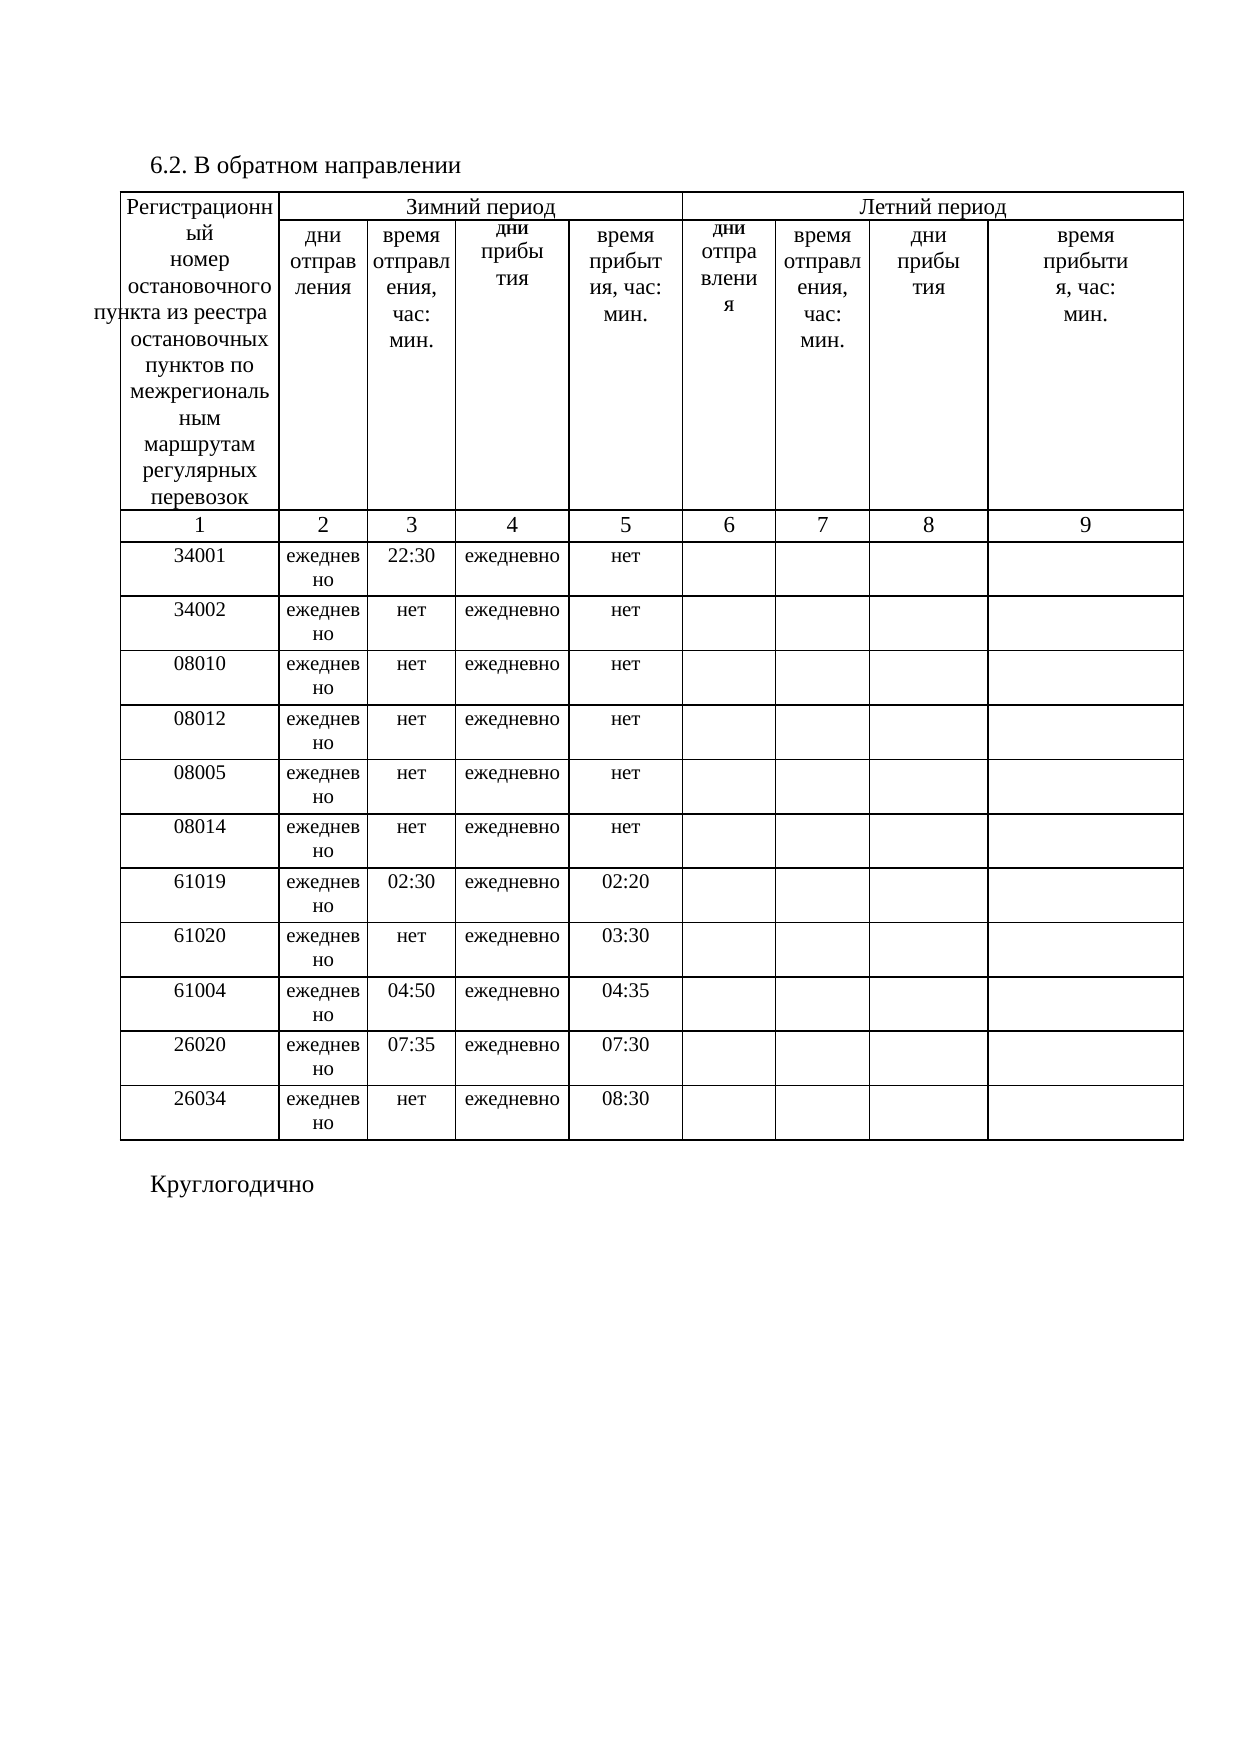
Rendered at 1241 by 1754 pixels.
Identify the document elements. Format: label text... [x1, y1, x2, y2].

table_cell 08010 [121, 651, 278, 704]
table_cell 26020 [121, 1032, 278, 1085]
table_cell [989, 760, 1183, 813]
table_cell 2 [280, 511, 367, 541]
table_cell 26034 [121, 1086, 278, 1139]
table_cell 34002 [121, 597, 278, 650]
table_cell ежедневно [456, 651, 568, 704]
table_cell нет [570, 760, 682, 813]
table_cell [989, 815, 1183, 867]
table_cell ежедневно [280, 869, 367, 922]
table_cell ежедневно [280, 815, 367, 867]
table_cell [776, 815, 869, 867]
table_cell ежедневно [456, 978, 568, 1030]
table_cell ДНИ прибы тия [456, 221, 568, 509]
table_cell [870, 706, 987, 758]
table_cell ежедневно [456, 1032, 568, 1085]
table_cell ежедневно [280, 978, 367, 1030]
text Круглогодично [150, 1169, 1090, 1198]
table_cell 34001 [121, 543, 278, 595]
table_cell [989, 651, 1183, 704]
table_cell [683, 706, 775, 758]
table_cell [989, 923, 1183, 976]
table_cell 08012 [121, 706, 278, 758]
table_cell 07:35 [368, 1032, 455, 1085]
table_header Летний период [683, 193, 1183, 219]
table_cell 5 [570, 511, 682, 541]
table_cell [870, 815, 987, 867]
table_cell [776, 1032, 869, 1085]
table_cell [870, 543, 987, 595]
table_cell [683, 815, 775, 867]
table_cell нет [570, 651, 682, 704]
table_cell [989, 978, 1183, 1030]
table_cell время прибыт ия, час: мин. [570, 221, 682, 509]
table_cell [870, 1086, 987, 1139]
table_cell [683, 597, 775, 650]
text 6.2. В обратном направлении [150, 150, 1090, 179]
table_cell нет [570, 543, 682, 595]
table_cell 61020 [121, 923, 278, 976]
table_cell [870, 760, 987, 813]
table_cell 02:30 [368, 869, 455, 922]
table_cell [683, 1086, 775, 1139]
table_cell 08005 [121, 760, 278, 813]
table_cell нет [368, 651, 455, 704]
table_cell ежедневно [456, 597, 568, 650]
table_cell [776, 978, 869, 1030]
table_header Зимний период [280, 193, 682, 219]
table_cell [776, 869, 869, 922]
table_cell дни прибы тия [870, 221, 987, 509]
table_cell 9 [989, 511, 1183, 541]
table_cell нет [368, 597, 455, 650]
table_cell нет [368, 923, 455, 976]
table_cell нет [570, 597, 682, 650]
table_cell [776, 923, 869, 976]
table_cell [870, 978, 987, 1030]
table_cell [989, 1086, 1183, 1139]
table_cell 7 [776, 511, 869, 541]
table_header Регистрационный номер остановочного пункта из реестра остановочных пунктов по межрегиональным маршрутам регулярных перевозок [121, 193, 278, 509]
table_cell 22:30 [368, 543, 455, 595]
table_cell нет [368, 1086, 455, 1139]
table_cell [870, 1032, 987, 1085]
table_cell [776, 597, 869, 650]
table_cell 08:30 [570, 1086, 682, 1139]
table_cell дни отправ ления [280, 221, 367, 509]
table_cell [989, 1032, 1183, 1085]
table_cell 07:30 [570, 1032, 682, 1085]
table_cell [683, 651, 775, 704]
table_cell 4 [456, 511, 568, 541]
table_cell [683, 923, 775, 976]
table_cell [989, 706, 1183, 758]
table_cell 02:20 [570, 869, 682, 922]
table_cell ежедневно [456, 869, 568, 922]
table_cell ежедневно [456, 543, 568, 595]
table_cell ежедневно [456, 706, 568, 758]
table_cell [870, 923, 987, 976]
table_cell 08014 [121, 815, 278, 867]
table_cell [683, 760, 775, 813]
table_cell время отправл ения, час: мин. [368, 221, 455, 509]
table_cell [683, 543, 775, 595]
table_cell ежедневно [456, 923, 568, 976]
table_cell 61004 [121, 978, 278, 1030]
table_cell [776, 1086, 869, 1139]
table_cell время прибыти я, час: мин. [989, 221, 1183, 509]
table_cell [989, 597, 1183, 650]
table_cell 04:35 [570, 978, 682, 1030]
table_cell ежедневно [280, 706, 367, 758]
table_cell [870, 597, 987, 650]
table_cell 61019 [121, 869, 278, 922]
table_cell [776, 543, 869, 595]
table_cell [989, 543, 1183, 595]
table_cell [776, 760, 869, 813]
table_cell 8 [870, 511, 987, 541]
table_cell 03:30 [570, 923, 682, 976]
table_cell [683, 869, 775, 922]
table_cell [683, 1032, 775, 1085]
table_cell [776, 706, 869, 758]
table_cell 6 [683, 511, 775, 541]
table_cell [989, 869, 1183, 922]
table_cell нет [368, 706, 455, 758]
table_cell ежедневно [456, 760, 568, 813]
table_cell ежедневно [280, 597, 367, 650]
table_cell ежедневно [456, 1086, 568, 1139]
table_cell 3 [368, 511, 455, 541]
table_cell ДНИ отпра влени я [683, 221, 775, 509]
table_cell [870, 869, 987, 922]
table_cell нет [570, 706, 682, 758]
table_cell [776, 651, 869, 704]
table_cell [870, 651, 987, 704]
table_cell 04:50 [368, 978, 455, 1030]
table_cell нет [570, 815, 682, 867]
table_cell ежедневно [280, 651, 367, 704]
table_cell ежедневно [280, 1032, 367, 1085]
table_cell [683, 978, 775, 1030]
table_cell нет [368, 760, 455, 813]
table_cell 1 [121, 511, 278, 541]
table_cell ежедневно [280, 1086, 367, 1139]
table_cell нет [368, 815, 455, 867]
table_cell ежедневно [280, 923, 367, 976]
table_cell ежедневно [280, 760, 367, 813]
table_cell ежедневно [280, 543, 367, 595]
table_cell время отправл ения, час: мин. [776, 221, 869, 509]
table_cell ежедневно [456, 815, 568, 867]
